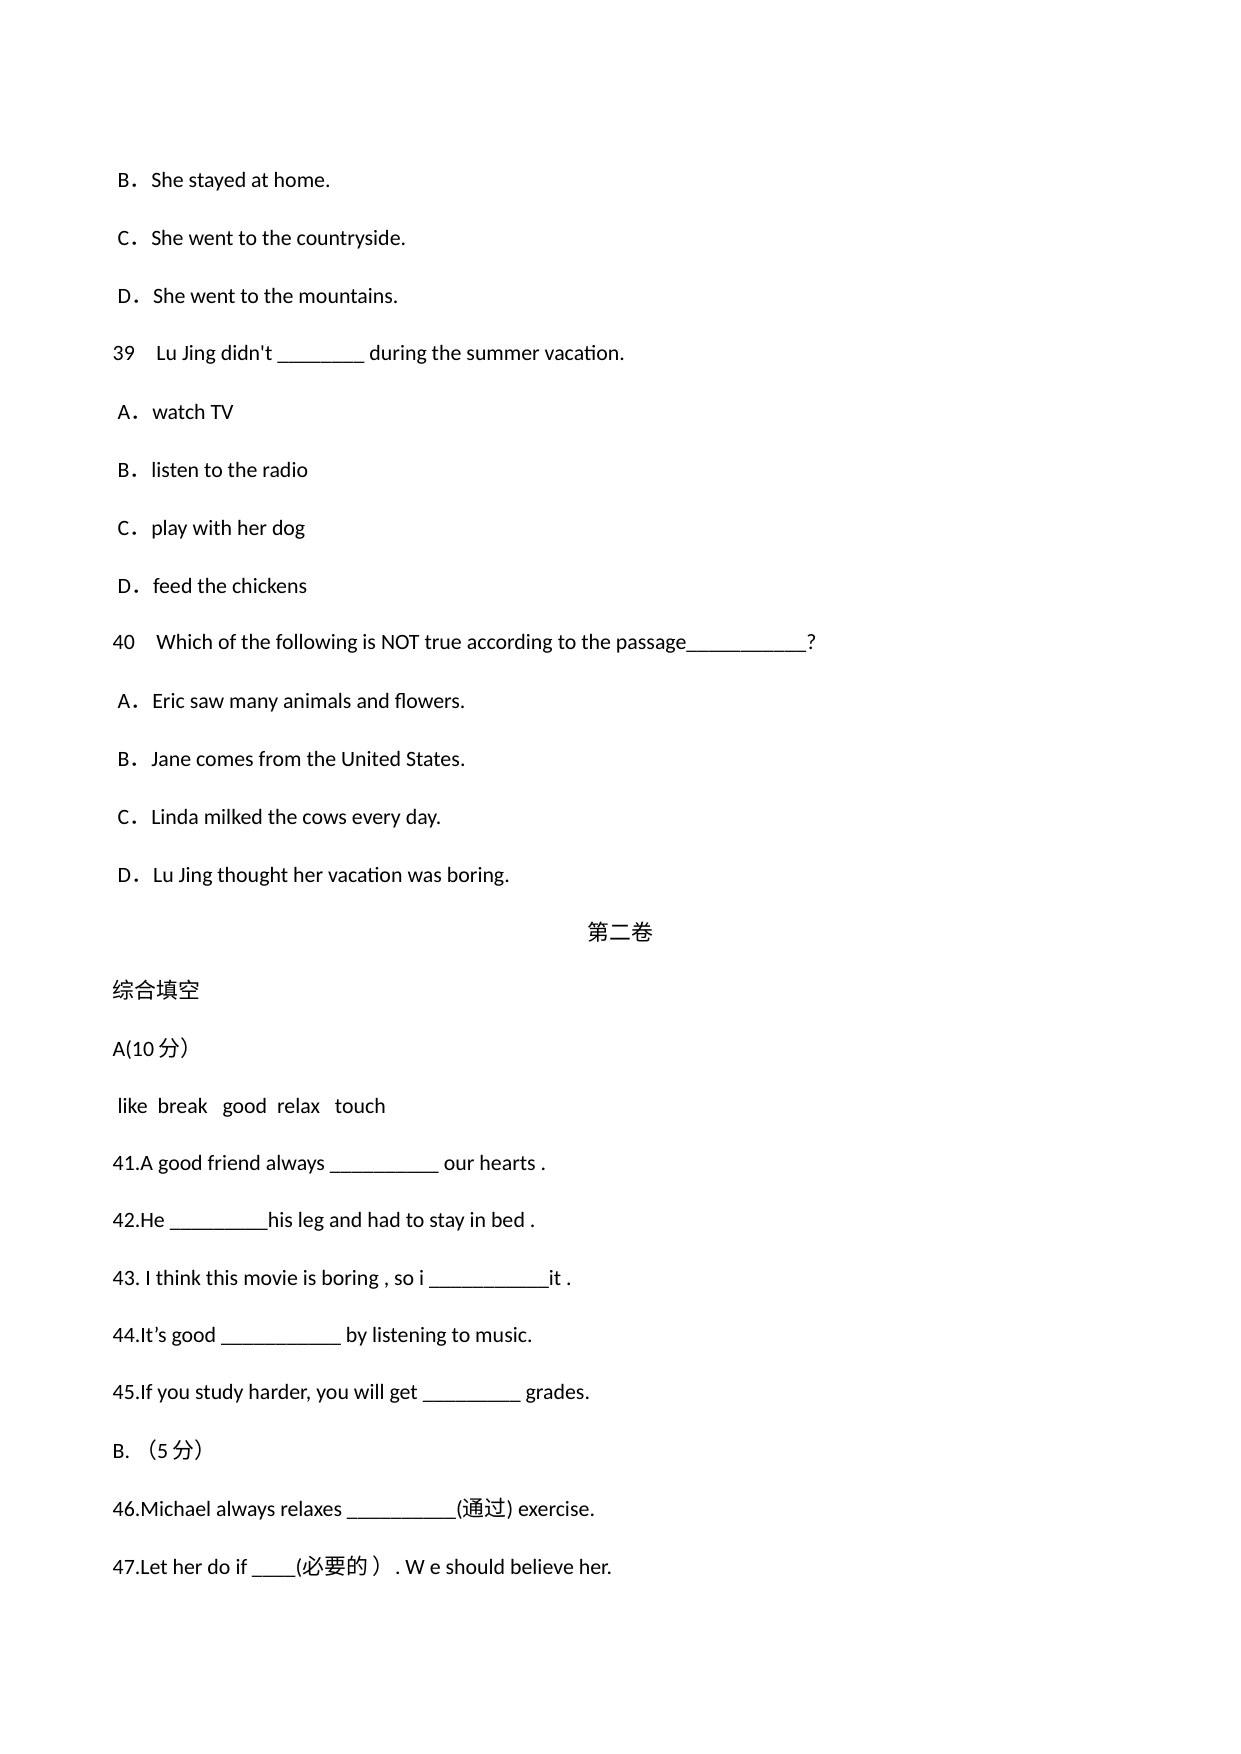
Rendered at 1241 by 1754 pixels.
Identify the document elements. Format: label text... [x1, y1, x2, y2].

text D．Lu Jing thought her vacation was boring. [112, 857, 1128, 889]
text D．She went to the mountains. [112, 278, 1128, 311]
text B. （5分） [112, 1433, 1128, 1465]
text A．watch TV [112, 393, 1128, 426]
text B．listen to the radio [112, 451, 1128, 484]
text 47.Let her do if ____(必要的 ）. W e should believe her. [112, 1549, 1128, 1581]
text D．feed the chickens [112, 567, 1128, 600]
text 46.Michael always relaxes __________(通过) exercise. [112, 1491, 1128, 1523]
text 44.It’s good ___________ by listening to music. [112, 1318, 1128, 1351]
text 40 Which of the following is NOT true according to the passage___________? [112, 625, 1128, 658]
text 43. I think this movie is boring , so i ___________it . [112, 1261, 1128, 1293]
text 39 Lu Jing didn't ________ during the summer vacation. [112, 336, 1128, 368]
text 综合填空 [112, 973, 1128, 1005]
text 45.If you study harder, you will get _________ grades. [112, 1375, 1128, 1408]
text C．She went to the countryside. [112, 220, 1128, 252]
text A．Eric saw many animals and flowers. [112, 683, 1128, 715]
text 42.He _________his leg and had to stay in bed . [112, 1203, 1128, 1236]
text A(10分） [112, 1031, 1128, 1063]
text 41.A good friend always __________ our hearts . [112, 1146, 1128, 1179]
text B．Jane comes from the United States. [112, 741, 1128, 773]
text like break good relax touch [112, 1089, 1128, 1121]
text 第二卷 [112, 915, 1128, 947]
text C．play with her dog [112, 509, 1128, 542]
text C．Linda milked the cows every day. [112, 799, 1128, 831]
text B．She stayed at home. [112, 162, 1128, 194]
